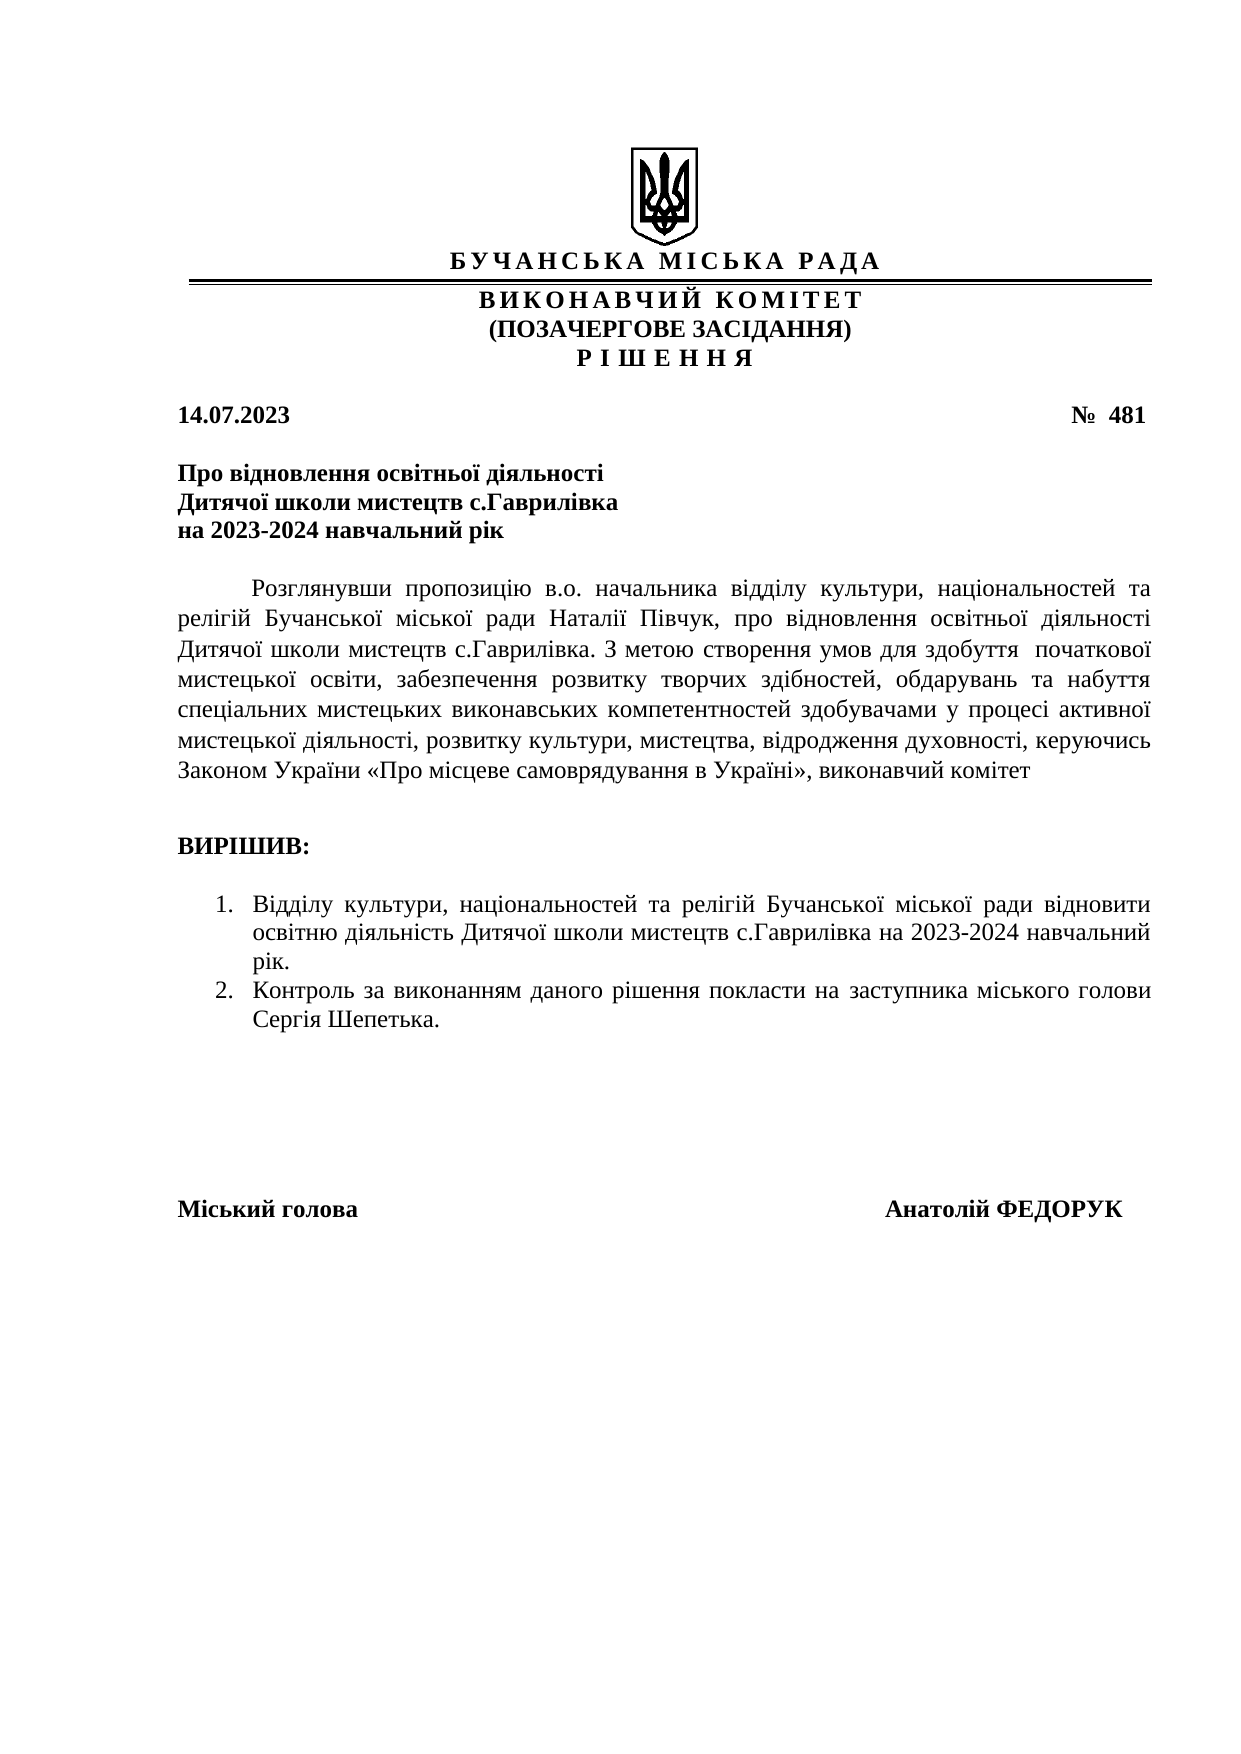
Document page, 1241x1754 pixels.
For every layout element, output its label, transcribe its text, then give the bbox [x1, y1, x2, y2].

table_header ВИКОНАВЧИЙ КОМІТЕТ (ПОЗАЧЕРГОВЕ ЗАСІДАННЯ) [189, 285, 1152, 343]
text РІШЕННЯ [177, 343, 1152, 372]
text 14.07.2023 № 481 [177, 400, 1152, 429]
list Відділу культури, національностей та релігій Бучанської міської ради відновити освітню діяльність Дитячої школи мистецтв с.Гаврилівка на 2023-2024 навчальний рік. [215, 889, 1152, 975]
list Контроль за виконанням даного рішення покласти на заступника міського голови Сергія Шепетька. [215, 975, 1152, 1032]
text Про відновлення освітньої діяльності [177, 458, 1152, 487]
text Розглянувши пропозицію в.о. начальника відділу культури, національностей та релігій Бучанської міської ради Наталії Півчук, про відновлення освітньої діяльності Дитячої школи мистецтв с.Гаврилівка. З метою створення умов для здобуття початкової мистецької освіти, забезпечення розвитку творчих здібностей, обдарувань та набуття спеціальних мистецьких виконавських компетентностей здобувачами у процесі активної мистецької діяльності, розвитку культури, мистецтва, відродження духовності, керуючись Законом України «Про місцеве самоврядування в Україні», виконавчий комітет [177, 573, 1152, 784]
text ВИРІШИВ: [177, 831, 1152, 860]
text Дитячої школи мистецтв с.Гаврилівка [177, 487, 1152, 515]
text Міський голова Анатолій ФЕДОРУК [177, 1194, 1152, 1223]
text БУЧАНСЬКА МІСЬКА РАДА [177, 246, 1152, 275]
text на 2023-2024 навчальний рік [177, 515, 1152, 544]
picture [629, 146, 700, 247]
